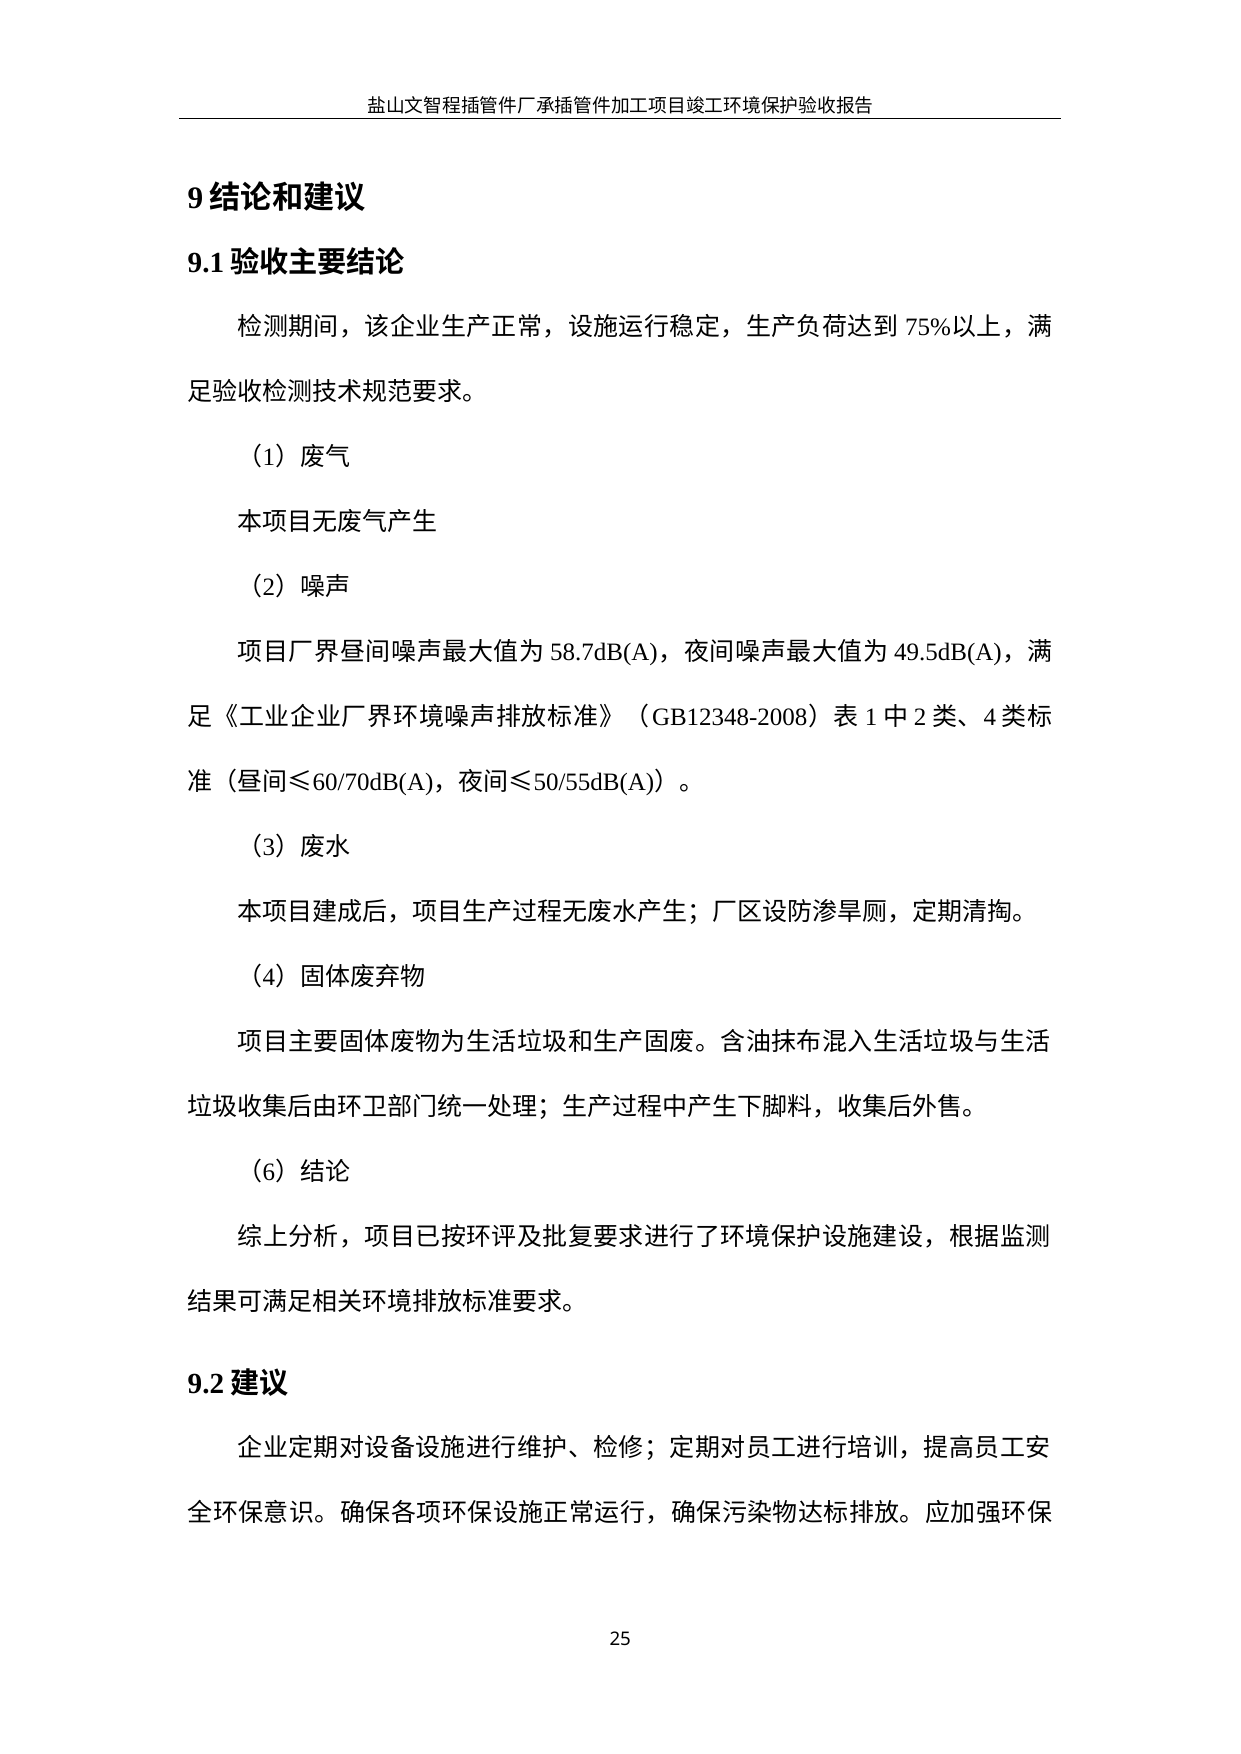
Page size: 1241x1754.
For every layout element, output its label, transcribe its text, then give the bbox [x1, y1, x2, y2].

subtitle 本项目建成后，项目生产过程无废水产生；厂区设防渗旱厕，定期清掏。 [187, 877, 1053, 942]
text （2）噪声 [187, 552, 1053, 617]
list 废水 [187, 812, 1053, 877]
subtitle 项目主要固体废物为生活垃圾和生产固废。含油抹布混入生活垃圾与生活垃圾收集后由环卫部门统一处理；生产过程中产生下脚料，收集后外售。 [187, 1007, 1053, 1137]
text 项目厂界昼间噪声最大值为58.7dB(A)，夜间噪声最大值为49.5dB(A)，满足《工业企业厂界环境噪声排放标准》（GB12348-2008）表1中2类、4类标准（昼间≤60/70dB(A)，夜间≤50/55dB(A)）。 [187, 617, 1053, 812]
text （1）废气 [187, 422, 1053, 487]
subtitle （6）结论 [187, 1137, 1053, 1202]
text 检测期间，该企业生产正常，设施运行稳定，生产负荷达到75%以上，满足验收检测技术规范要求。 [187, 292, 1053, 422]
text （4）固体废弃物 [187, 942, 1053, 1007]
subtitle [187, 1413, 1053, 1543]
text 本项目无废气产生 [187, 487, 1053, 552]
subtitle 9.2建议 [187, 1348, 1053, 1413]
subtitle 9.1验收主要结论 [187, 227, 1053, 292]
text 综上分析，项目已按环评及批复要求进行了环境保护设施建设，根据监测结果可满足相关环境排放标准要求。 [187, 1202, 1053, 1332]
subtitle 9结论和建议 [187, 162, 1053, 227]
